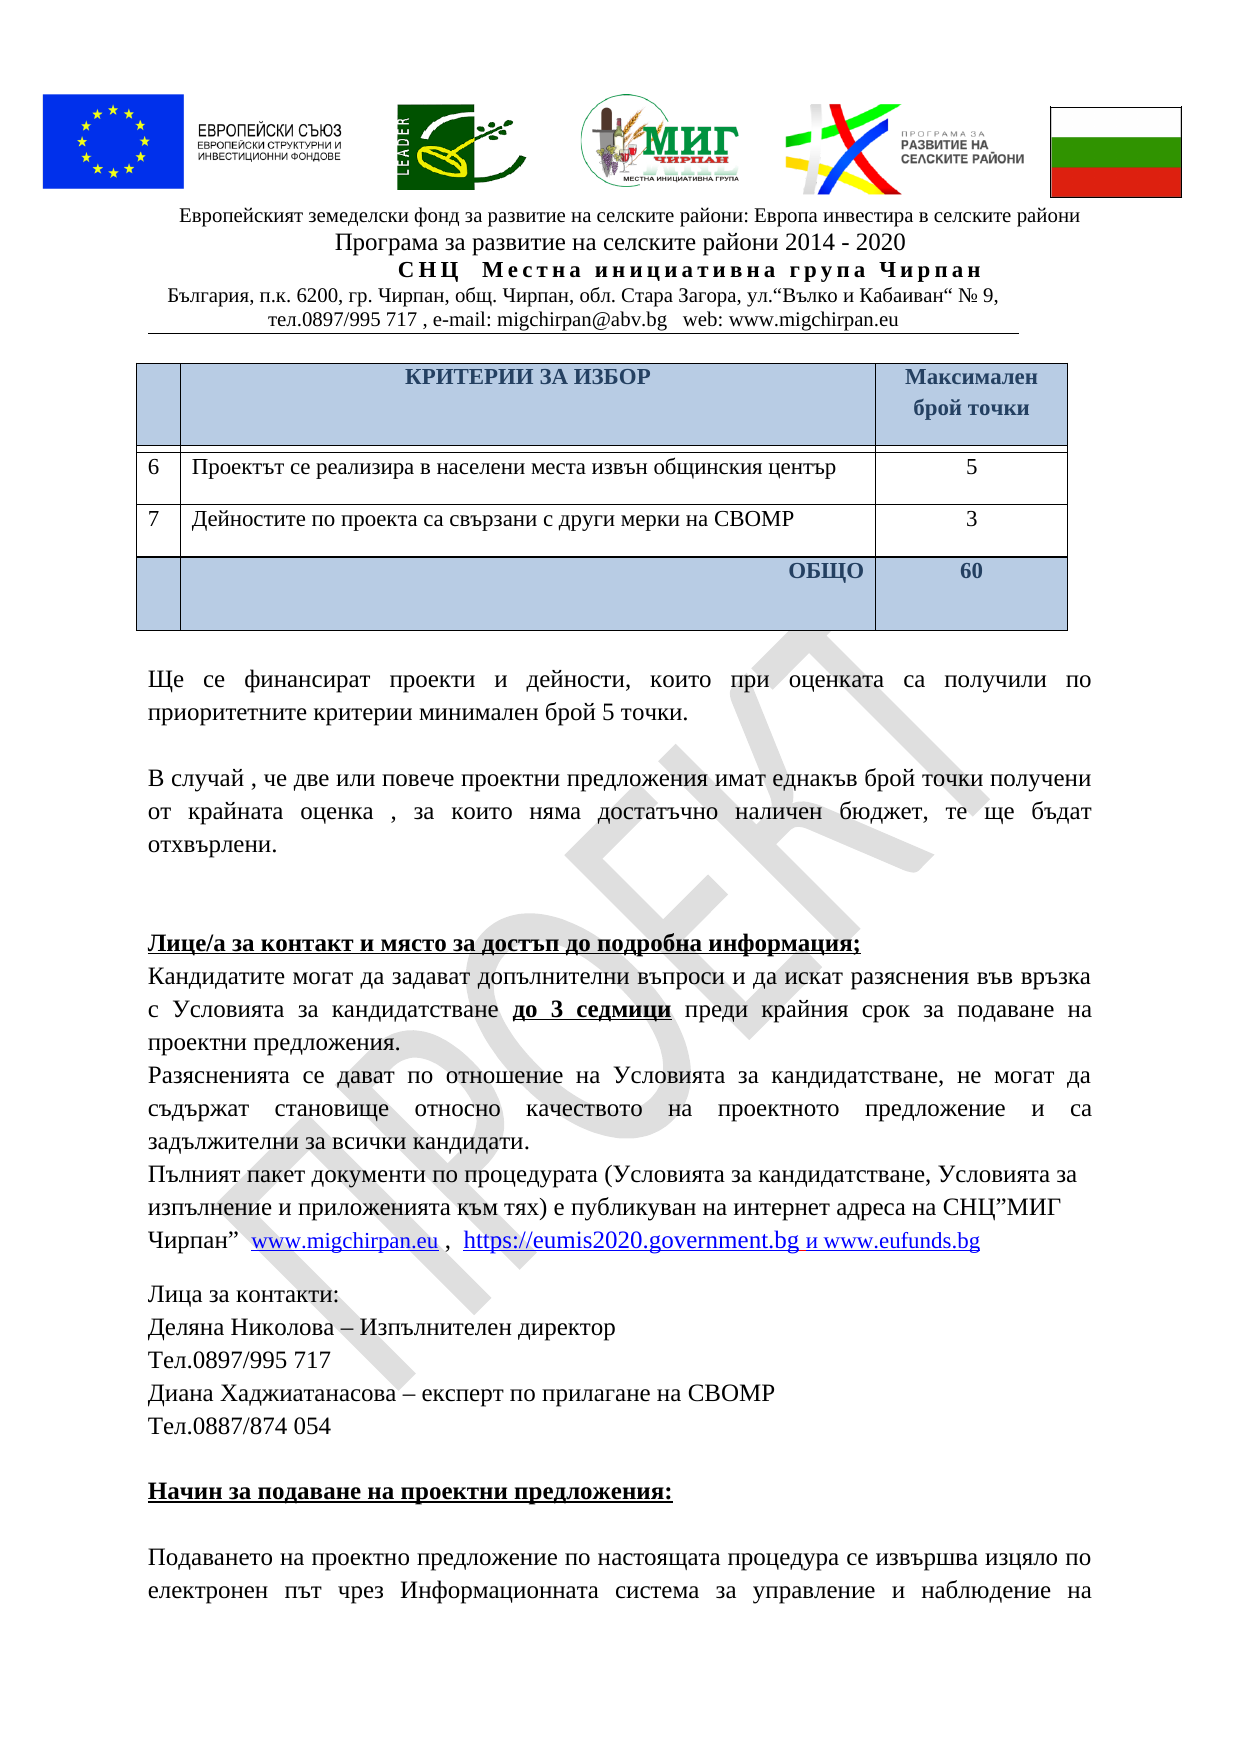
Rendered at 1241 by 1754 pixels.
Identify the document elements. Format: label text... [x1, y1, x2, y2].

table_cell [137, 558, 180, 630]
table_cell ОБЩО [181, 558, 875, 630]
text Тел.0897/995 717 [148, 1345, 1093, 1374]
table_cell 6 [137, 453, 180, 504]
text В случай , че две или повече проектни предложения имат еднакъв брой точки получени от крайната оценка , за които няма достатъчно наличен бюджет, те ще бъдат отхвърлени. [148, 763, 1093, 858]
table_header КРИТЕРИИ ЗА ИЗБОР [181, 364, 875, 445]
table_cell 3 [876, 505, 1067, 556]
text Ще се финансират проекти и дейности, които при оценката са получили по приоритетните критерии минимален брой 5 точки. [148, 664, 1093, 726]
table_cell 7 [137, 505, 180, 556]
text Пълният пакет документи по процедурата (Условията за кандидатстване, Условията за изпълнение и приложенията към тях) е публикуван на интернет адреса на СНЦ”МИГ Чирпан” www.migchirpan.eu , https://eumis2020.government.bg и www.eufunds.bg [148, 1159, 1093, 1254]
text Деляна Николова – Изпълнителен директор [148, 1312, 1093, 1341]
text Диана Хаджиатанасова – експерт по прилагане на СВОМР [148, 1378, 1093, 1407]
table_cell Проектът се реализира в населени места извън общинския център [181, 453, 875, 504]
table_cell 5 [876, 453, 1067, 504]
picture [397, 104, 530, 190]
text Лица за контакти: [148, 1279, 1093, 1308]
text Кандидатите могат да задават допълнителни въпроси и да искат разяснения във връзка с Условията за кандидатстване до 3 седмици преди крайния срок за подаване на проектни предложения. [148, 961, 1093, 1056]
table_cell 60 [876, 558, 1067, 630]
table_header [137, 364, 180, 445]
picture [580, 94, 739, 187]
text Разясненията се дават по отношение на Условията за кандидатстване, не могат да съдържат становище относно качеството на проектното предложение и са задължителни за всички кандидати. [148, 1060, 1093, 1155]
picture [771, 96, 1034, 201]
text Начин за подаване на проектни предложения: [148, 1476, 1093, 1505]
table_cell Дейностите по проекта са свързани с други мерки на СВОМР [181, 505, 875, 556]
table_header Максимален брой точки [876, 364, 1067, 445]
picture [29, 79, 375, 199]
text Тел.0887/874 054 [148, 1411, 1093, 1440]
text Лице/а за контакт и място за достъп до подробна информация; [148, 928, 1093, 957]
